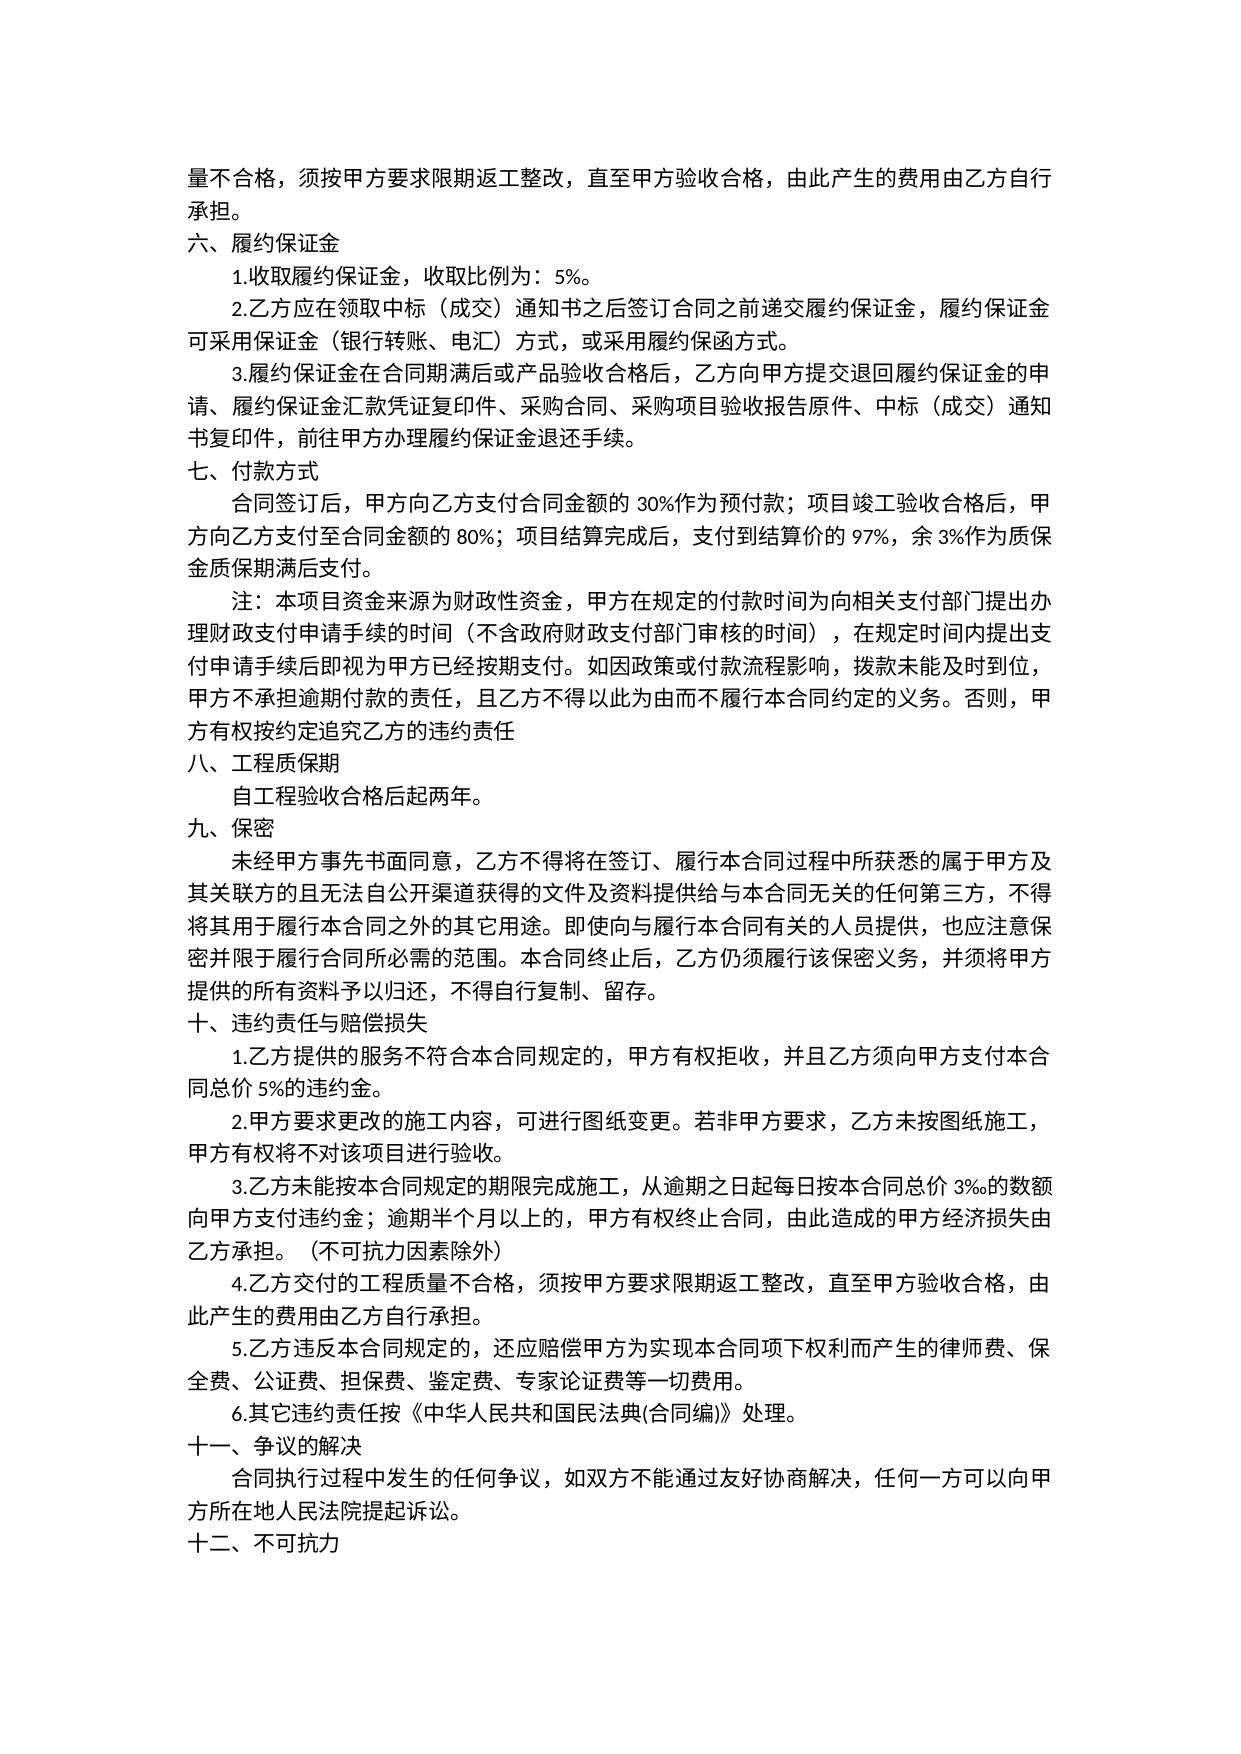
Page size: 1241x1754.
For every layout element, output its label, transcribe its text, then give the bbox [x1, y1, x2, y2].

text 十、违约责任与赔偿损失 [187, 1007, 1053, 1039]
text 合同执行过程中发生的任何争议，如双方不能通过友好协商解决，任何一方可以向甲方所在地人民法院提起诉讼。 [187, 1462, 1053, 1527]
text 3.履约保证金在合同期满后或产品验收合格后，乙方向甲方提交退回履约保证金的申请、履约保证金汇款凭证复印件、采购合同、采购项目验收报告原件、中标（成交）通知书复印件，前往甲方办理履约保证金退还手续。 [187, 357, 1053, 454]
text 八、工程质保期 [187, 747, 1053, 779]
text 九、保密 [187, 812, 1053, 844]
text 2.甲方要求更改的施工内容，可进行图纸变更。若非甲方要求，乙方未按图纸施工，甲方有权将不对该项目进行验收。 [187, 1104, 1053, 1169]
text 未经甲方事先书面同意，乙方不得将在签订、履行本合同过程中所获悉的属于甲方及其关联方的且无法自公开渠道获得的文件及资料提供给与本合同无关的任何第三方，不得将其用于履行本合同之外的其它用途。即使向与履行本合同有关的人员提供，也应注意保密并限于履行合同所必需的范围。本合同终止后，乙方仍须履行该保密义务，并须将甲方提供的所有资料予以归还，不得自行复制、留存。 [187, 844, 1053, 1007]
text 十二、不可抗力 [187, 1527, 1053, 1559]
text 6.其它违约责任按《中华人民共和国民法典(合同编)》处理。 [187, 1397, 1053, 1429]
text 注：本项目资金来源为财政性资金，甲方在规定的付款时间为向相关支付部门提出办理财政支付申请手续的时间（不含政府财政支付部门审核的时间），在规定时间内提出支付申请手续后即视为甲方已经按期支付。如因政策或付款流程影响，拨款未能及时到位，甲方不承担逾期付款的责任，且乙方不得以此为由而不履行本合同约定的义务。否则，甲方有权按约定追究乙方的违约责任 [187, 584, 1053, 747]
text 2.乙方应在领取中标（成交）通知书之后签订合同之前递交履约保证金，履约保证金可采用保证金（银行转账、电汇）方式，或采用履约保函方式。 [187, 292, 1053, 357]
text 七、付款方式 [187, 454, 1053, 487]
text 十一、争议的解决 [187, 1429, 1053, 1462]
text 5.乙方违反本合同规定的，还应赔偿甲方为实现本合同项下权利而产生的律师费、保全费、公证费、担保费、鉴定费、专家论证费等一切费用。 [187, 1332, 1053, 1397]
text 1.收取履约保证金，收取比例为：5%。 [187, 259, 1053, 292]
text 3.乙方未能按本合同规定的期限完成施工，从逾期之日起每日按本合同总价3‰的数额向甲方支付违约金；逾期半个月以上的，甲方有权终止合同，由此造成的甲方经济损失由乙方承担。（不可抗力因素除外） [187, 1169, 1053, 1267]
text 合同签订后，甲方向乙方支付合同金额的30%作为预付款；项目竣工验收合格后，甲方向乙方支付至合同金额的80%；项目结算完成后，支付到结算价的97%，余3%作为质保金质保期满后支付。 [187, 487, 1053, 584]
text 4.乙方交付的工程质量不合格，须按甲方要求限期返工整改，直至甲方验收合格，由此产生的费用由乙方自行承担。 [187, 1267, 1053, 1332]
text 自工程验收合格后起两年。 [187, 779, 1053, 812]
text 六、履约保证金 [187, 227, 1053, 259]
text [187, 162, 1053, 227]
text 1.乙方提供的服务不符合本合同规定的，甲方有权拒收，并且乙方须向甲方支付本合同总价5%的违约金。 [187, 1039, 1053, 1104]
